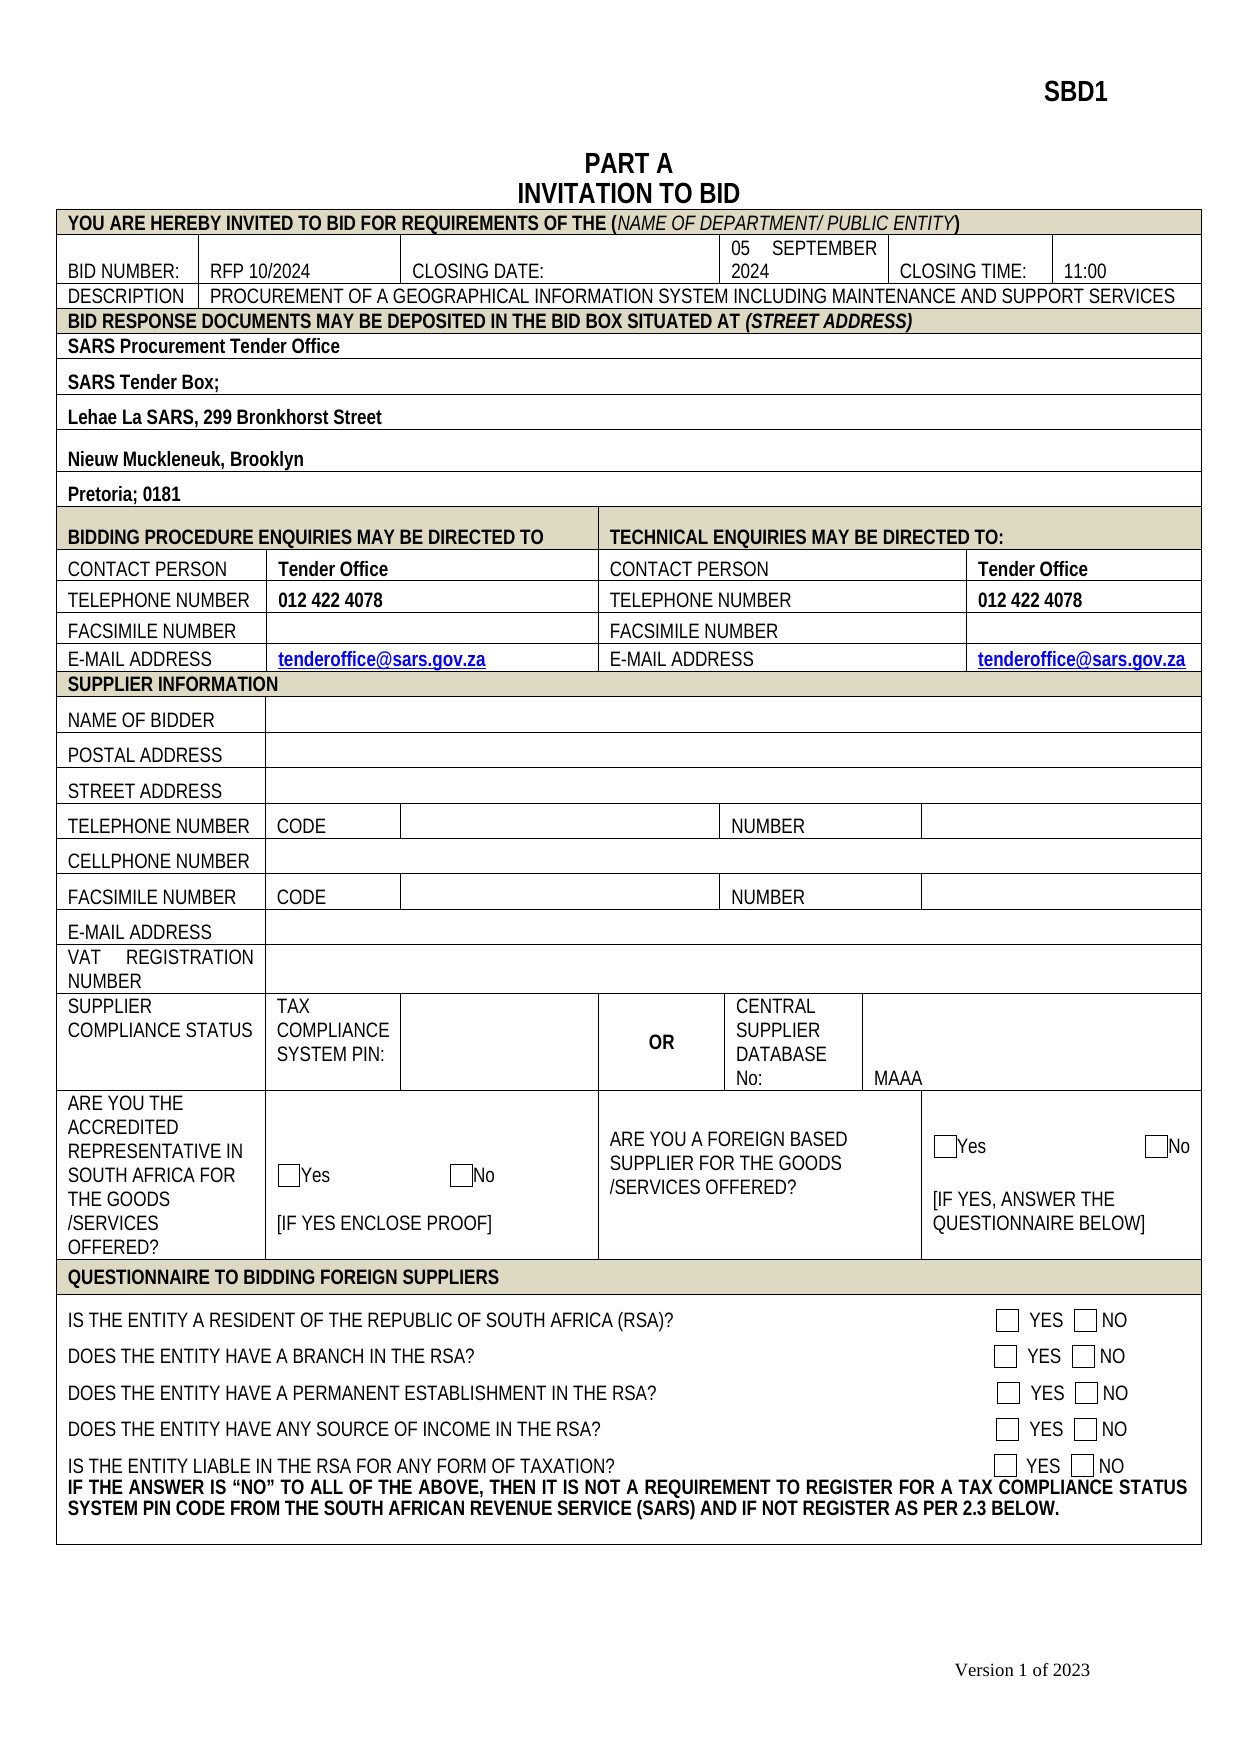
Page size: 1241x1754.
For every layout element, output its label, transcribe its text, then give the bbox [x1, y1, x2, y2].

table_cell FACSIMILE NUMBER [57, 874, 265, 909]
table_cell CELLPHONE NUMBER [57, 839, 265, 873]
table_cell NUMBER [720, 874, 921, 909]
table_cell E-MAIL ADDRESS [57, 910, 265, 944]
table_cell TECHNICAL ENQUIRIES MAY BE DIRECTED TO: [599, 507, 1201, 549]
table_cell VAT REGISTRATION NUMBER [57, 945, 265, 993]
table_cell CONTACT PERSON [57, 550, 266, 580]
table_cell Yes No [IF YES ENCLOSE PROOF] [266, 1091, 598, 1259]
table_cell CENTRAL SUPPLIER DATABASE No: [725, 994, 862, 1090]
table_cell SUPPLIER COMPLIANCE STATUS [57, 994, 265, 1090]
table_cell Pretoria; 0181 [57, 472, 1201, 506]
table_cell [401, 994, 598, 1090]
table_cell TELEPHONE NUMBER [57, 804, 265, 838]
table_cell ARE YOU A FOREIGN BASED SUPPLIER FOR THE GOODS /SERVICES OFFERED? [599, 1091, 921, 1259]
table_cell DESCRIPTION [57, 284, 198, 308]
table_cell 012 422 4078 [967, 581, 1201, 612]
table_cell E-MAIL ADDRESS [57, 644, 266, 671]
table_cell POSTAL ADDRESS [57, 733, 265, 767]
table_cell PROCUREMENT OF A GEOGRAPHICAL INFORMATION SYSTEM INCLUDING MAINTENANCE AND SUPPORT SERVICES [199, 284, 1201, 308]
table_cell 05 SEPTEMBER 2024 [720, 235, 888, 283]
table_cell NUMBER [720, 804, 921, 838]
table_cell RFP 10/2024 [199, 235, 400, 283]
table_cell [266, 768, 1201, 802]
table_cell [267, 613, 598, 643]
table_cell QUESTIONNAIRE TO BIDDING FOREIGN SUPPLIERS [57, 1260, 1201, 1294]
table_cell [266, 945, 1201, 993]
table_cell Nieuw Muckleneuk, Brooklyn [57, 430, 1201, 471]
table_cell CODE [266, 874, 400, 909]
table_cell BID RESPONSE DOCUMENTS MAY BE DEPOSITED IN THE BID BOX SITUATED AT (STREET ADDRESS) [57, 309, 1201, 333]
table_cell tenderoffice@sars.gov.za [267, 644, 598, 671]
table_cell [967, 613, 1201, 643]
table_cell [266, 733, 1201, 767]
table_cell SARS Procurement Tender Office [57, 334, 1201, 358]
table_cell BID NUMBER: [57, 235, 198, 283]
table_cell TAX COMPLIANCE SYSTEM PIN: [266, 994, 400, 1090]
table_cell MAAA [863, 994, 1201, 1090]
table_cell STREET ADDRESS [57, 768, 265, 802]
table_cell Yes No [IF YES, ANSWER THE QUESTIONNAIRE BELOW] [922, 1091, 1201, 1259]
table_cell ARE YOU THE ACCREDITED REPRESENTATIVE IN SOUTH AFRICA FOR THE GOODS /SERVICES OFFERED? [57, 1091, 265, 1259]
table_cell 11:00 [1053, 235, 1201, 283]
table_cell [401, 874, 719, 909]
table_cell IS THE ENTITY A RESIDENT OF THE REPUBLIC OF SOUTH AFRICA (RSA)? YES NO DOES THE ENTITY HAVE A BRANCH IN THE RSA? YES NO DOES THE ENTITY HAVE A PERMANENT ESTABLISHMENT IN THE ? YES NO DOES THE ENTITY HAVE ANY SOURCE OF INCOME IN THE RSA? YES NO IS THE ENTITY LIABLE IN THE RSA FOR ANY FORM OF TAXATION? YES NO IF THE ANSWER IS “NO” TO ALL OF THE ABOVE, THEN IT IS NOT A REQUIREMENT TO REGISTER FOR A TAX COMPLIANCE STATUS SYSTEM PIN CODE FROM THE SOUTH AFRICAN REVENUE SERVICE (SARS) AND IF NOT REGISTER AS PER 2.3 BELOW. [57, 1295, 1201, 1544]
table_cell E-MAIL ADDRESS [599, 644, 966, 671]
table_cell NAME OF BIDDER [57, 697, 265, 732]
title PART A [150, 150, 1107, 180]
table_cell TELEPHONE NUMBER [57, 581, 266, 612]
table_cell [922, 874, 1201, 909]
table_cell Lehae La SARS, 299 Bronkhorst Street [57, 395, 1201, 429]
table_cell [266, 697, 1201, 732]
table_cell [266, 910, 1201, 944]
table_cell CONTACT PERSON [599, 550, 966, 580]
table_cell FACSIMILE NUMBER [57, 613, 266, 643]
table_cell TELEPHONE NUMBER [599, 581, 966, 612]
table_cell CLOSING DATE: [401, 235, 719, 283]
table_cell SARS Tender Box; [57, 359, 1201, 394]
table_cell SUPPLIER INFORMATION [57, 672, 1201, 696]
table_cell [266, 839, 1201, 873]
table_header YOU ARE HEREBY INVITED TO BID FOR REQUIREMENTS OF THE (NAME OF DEPARTMENT/ PUBLIC ENTITY) [57, 210, 1201, 234]
table_cell Tender Office [967, 550, 1201, 580]
table_cell BIDDING PROCEDURE ENQUIRIES MAY BE DIRECTED TO [57, 507, 598, 549]
table_cell CODE [266, 804, 400, 838]
table_cell 012 422 4078 [267, 581, 598, 612]
table_cell [922, 804, 1201, 838]
title INVITATION TO BID [150, 180, 1107, 209]
table_cell [401, 804, 719, 838]
table_cell OR [599, 994, 724, 1090]
table_cell FACSIMILE NUMBER [599, 613, 966, 643]
table_cell CLOSING TIME: [889, 235, 1052, 283]
table_cell tenderoffice@sars.gov.za [967, 644, 1201, 671]
table_cell Tender Office [267, 550, 598, 580]
